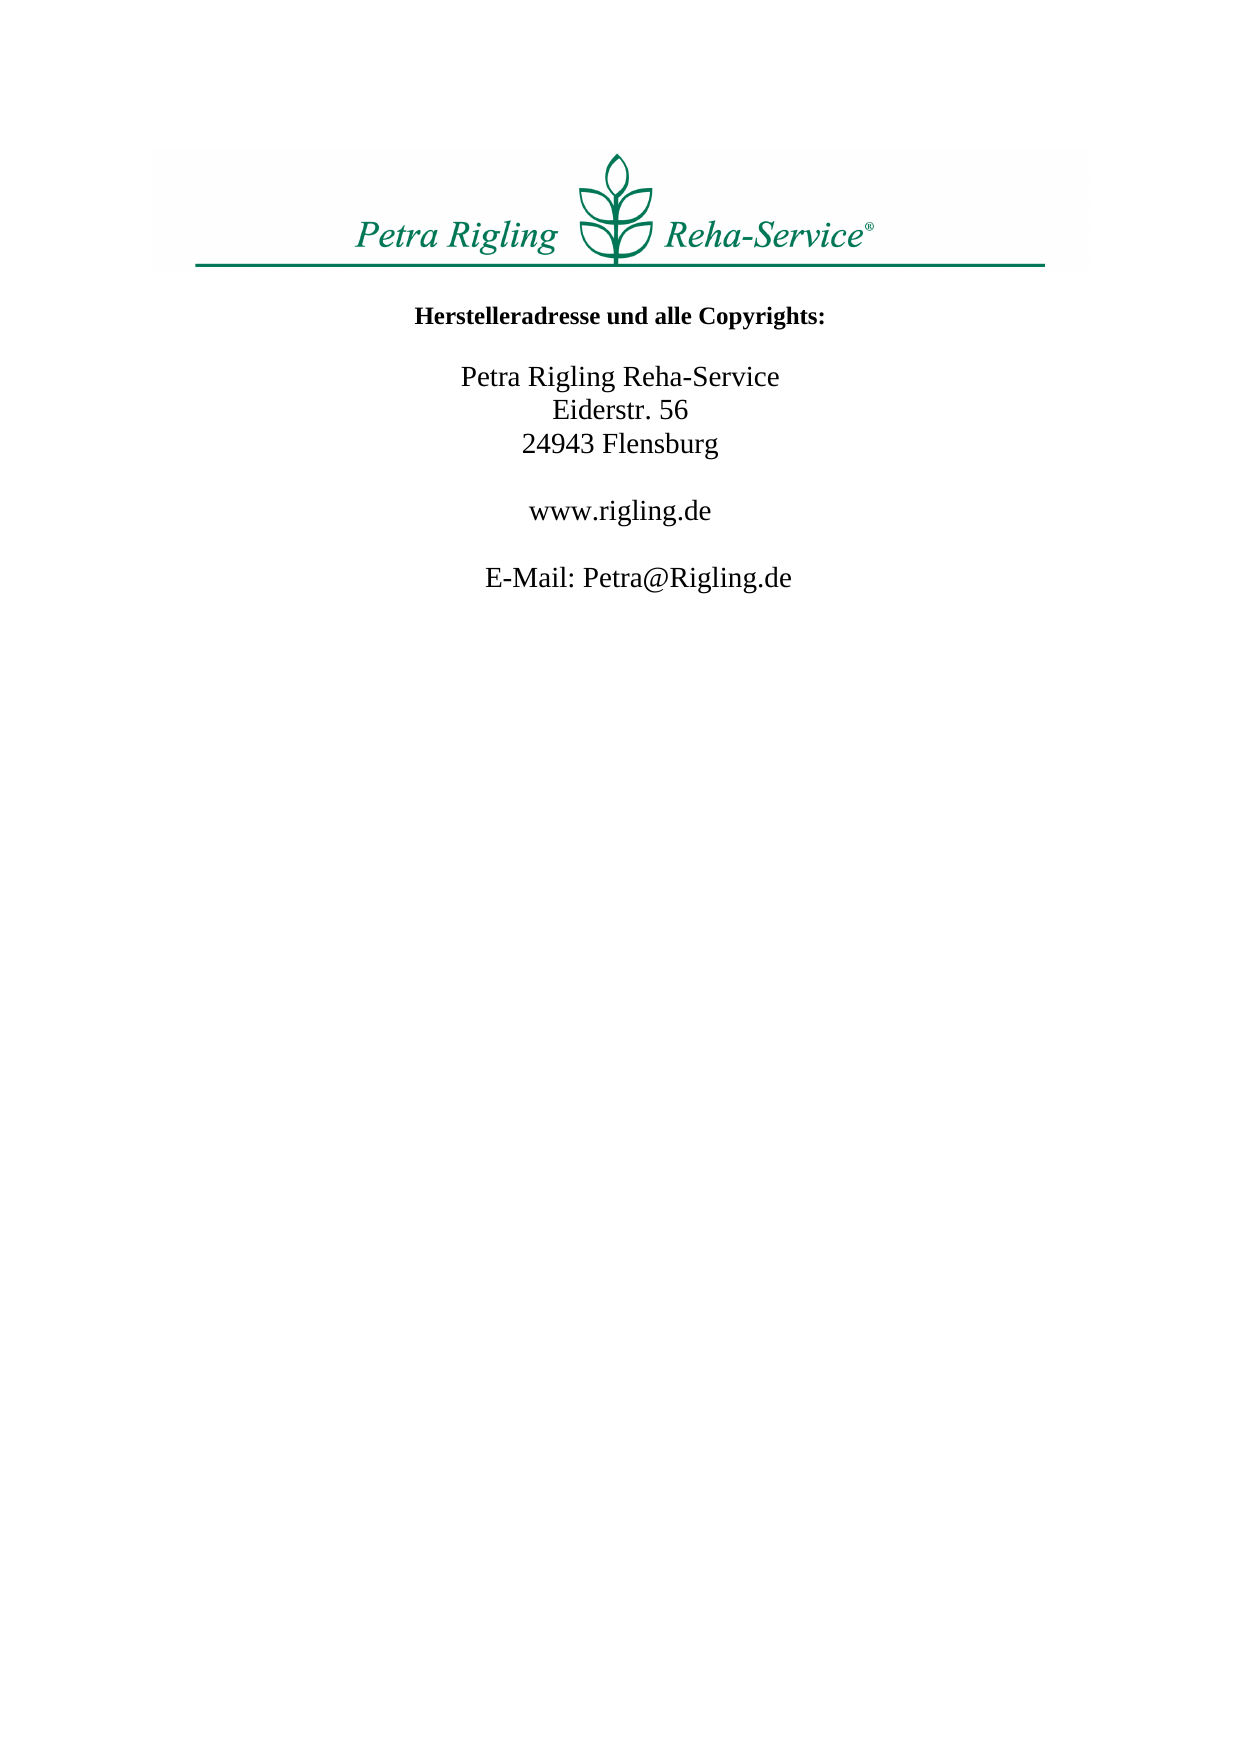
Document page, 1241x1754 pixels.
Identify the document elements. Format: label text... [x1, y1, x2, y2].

text E-Mail: Petra@Rigling.de [148, 560, 1093, 594]
picture [148, 147, 1092, 273]
text Herstelleradresse und alle Copyrights: [148, 301, 1093, 330]
text Petra Rigling Reha-Service [148, 359, 1093, 392]
text www.rigling.de [148, 459, 1093, 527]
text Eiderstr. 56 [148, 392, 1093, 426]
text 24943 Flensburg [148, 426, 1093, 459]
